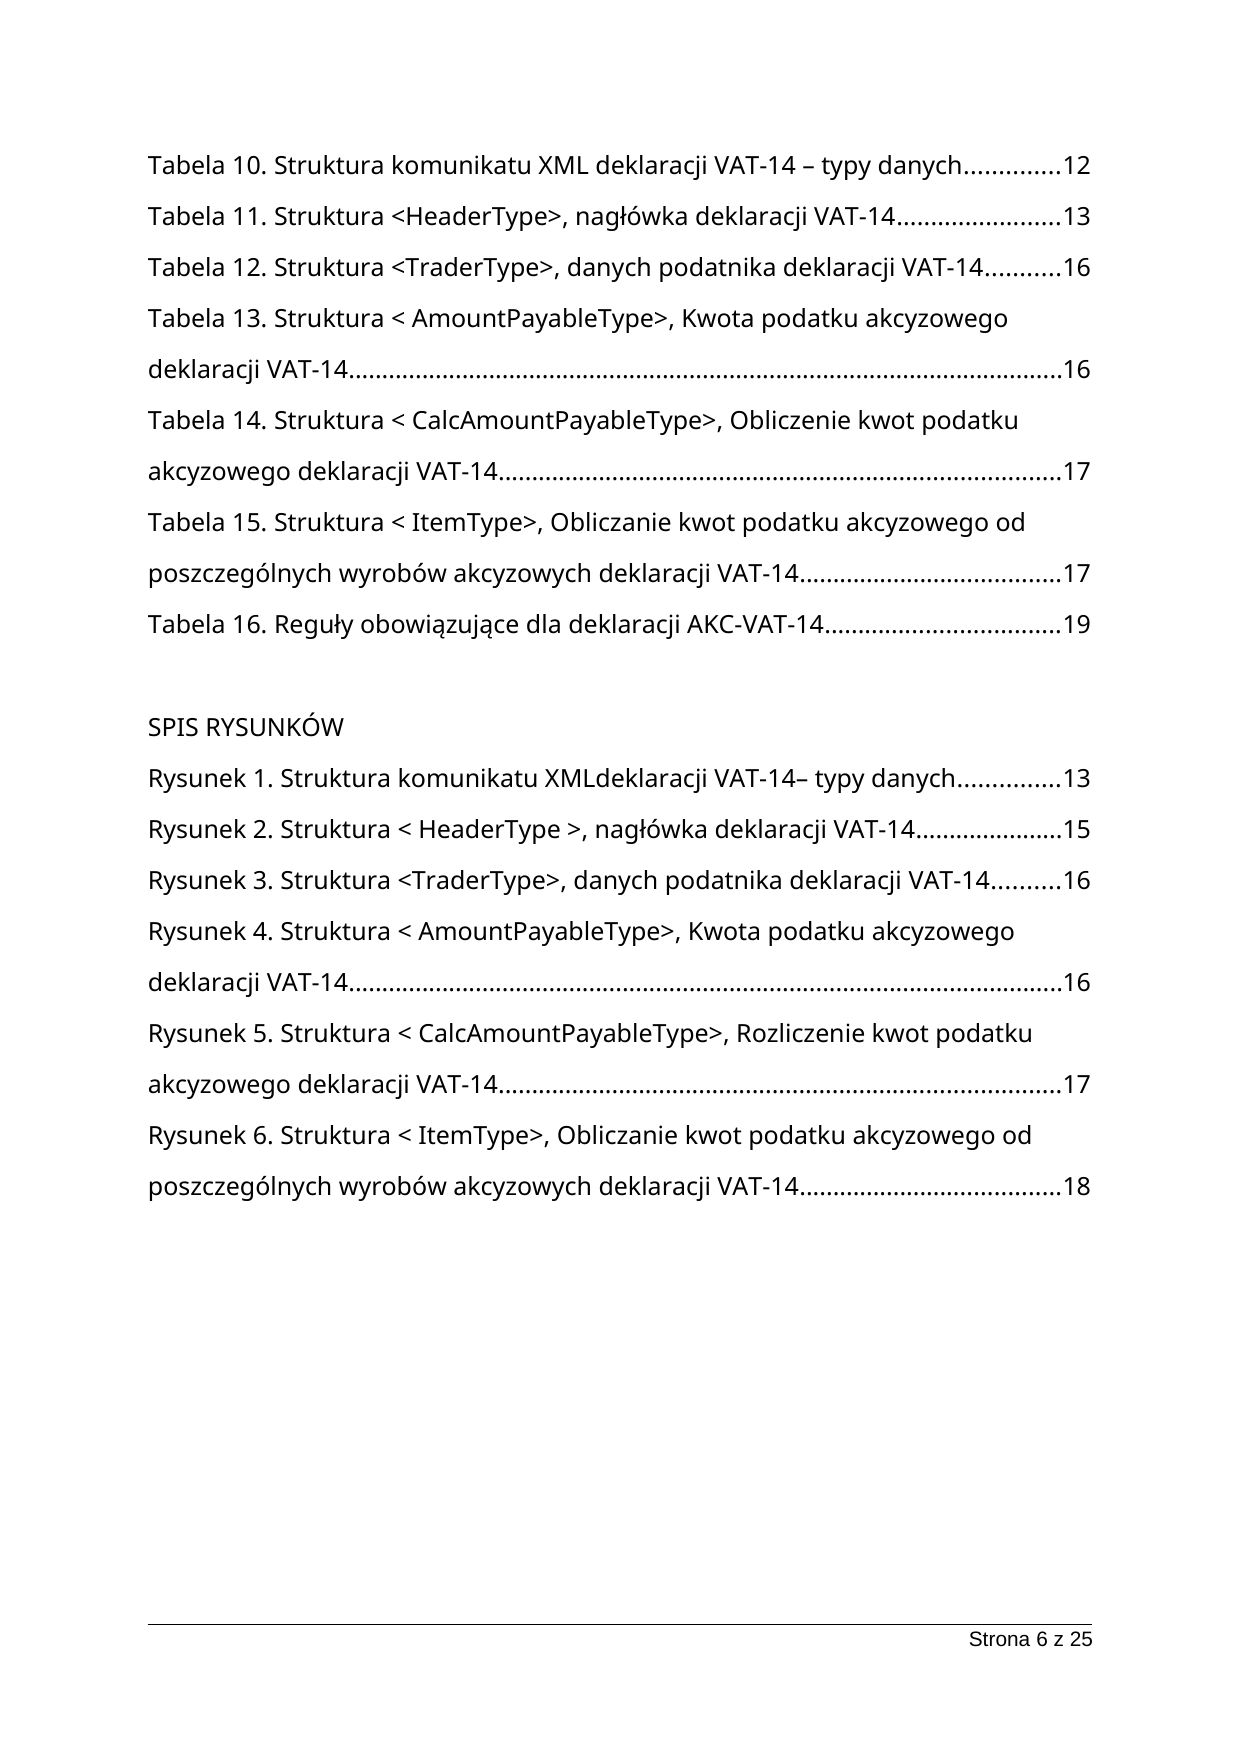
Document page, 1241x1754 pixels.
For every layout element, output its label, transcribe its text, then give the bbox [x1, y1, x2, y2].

text Tabela 14. Struktura < CalcAmountPayableType>, Obliczenie kwot podatku akcyzowego deklaracji VAT-14 17 [148, 403, 1092, 488]
text Tabela 16. Reguły obowiązujące dla deklaracji AKC-VAT-14 19 [148, 607, 1092, 641]
text Tabela 13. Struktura < AmountPayableType>, Kwota podatku akcyzowego deklaracji VAT-14 16 [148, 301, 1092, 386]
text Rysunek 4. Struktura < AmountPayableType>, Kwota podatku akcyzowego deklaracji VAT-14 16 [148, 913, 1092, 998]
text Tabela 11. Struktura <HeaderType>, nagłówka deklaracji VAT-14 13 [148, 199, 1092, 233]
text Tabela 15. Struktura < ItemType>, Obliczanie kwot podatku akcyzowego od poszczególnych wyrobów akcyzowych deklaracji VAT-14 17 [148, 505, 1092, 590]
text Rysunek 2. Struktura < HeaderType >, nagłówka deklaracji VAT-14 15 [148, 811, 1092, 845]
text Tabela 12. Struktura <TraderType>, danych podatnika deklaracji VAT-14 16 [148, 250, 1092, 284]
text SPIS RYSUNKÓW [148, 709, 1092, 743]
text Tabela 10. Struktura komunikatu XML deklaracji VAT-14 – typy danych 12 [148, 148, 1092, 182]
text Rysunek 3. Struktura <TraderType>, danych podatnika deklaracji VAT-14 16 [148, 862, 1092, 896]
text Rysunek 1. Struktura komunikatu XMLdeklaracji VAT-14– typy danych 13 [148, 760, 1092, 794]
text Rysunek 6. Struktura < ItemType>, Obliczanie kwot podatku akcyzowego od poszczególnych wyrobów akcyzowych deklaracji VAT-14 18 [148, 1117, 1092, 1203]
text Rysunek 5. Struktura < CalcAmountPayableType>, Rozliczenie kwot podatku akcyzowego deklaracji VAT-14 17 [148, 1015, 1092, 1101]
